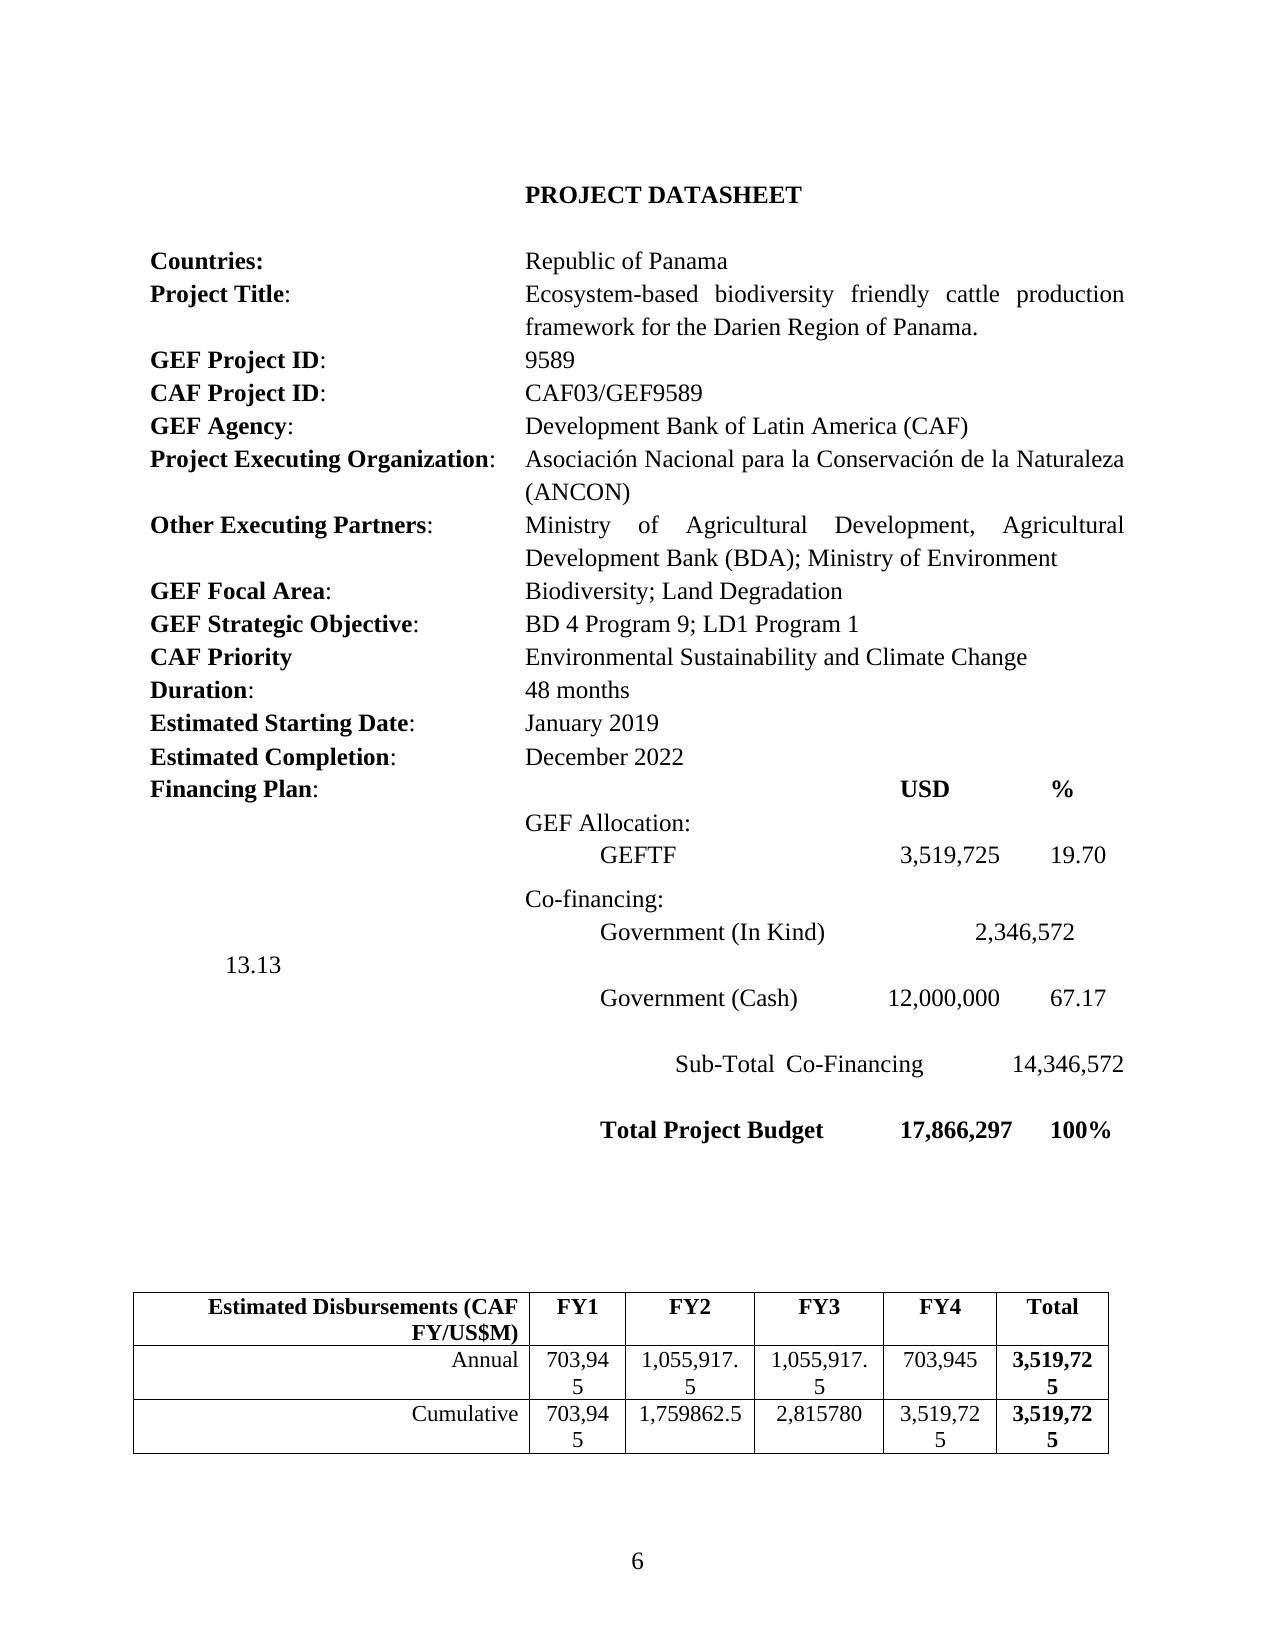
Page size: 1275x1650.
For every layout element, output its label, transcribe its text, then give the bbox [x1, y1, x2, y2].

text CAF Priority Environmental Sustainability and Climate Change [150, 642, 1125, 671]
text GEF Allocation: [450, 808, 1125, 836]
table_cell 1,055,917.5 [755, 1346, 883, 1399]
text Project Title: Ecosystem-based biodiversity friendly cattle production framework for the Darien Region of Panama. [150, 279, 1125, 341]
text GEF Strategic Objective: BD 4 Program 9; LD1 Program 1 [150, 609, 1125, 638]
text GEF Project ID: 9589 [150, 345, 1125, 374]
table_cell 703,945 [530, 1346, 625, 1399]
table_cell 3,519,725 [997, 1400, 1108, 1453]
table_header FY4 [884, 1293, 996, 1345]
text GEF Agency: Development Bank of Latin America (CAF) [150, 411, 1125, 440]
table_header FY3 [755, 1293, 883, 1345]
text PROJECT DATASHEET [150, 180, 1125, 209]
text Government (Cash) 12,000,000 67.17 [150, 983, 1125, 1012]
text GEFTF 3,519,725 19.70 [525, 841, 1125, 869]
text Sub-Total Co-Financing 14,346,572 [150, 1016, 1125, 1111]
text GEF Focal Area: Biodiversity; Land Degradation [150, 576, 1125, 605]
table_cell 703,945 [884, 1346, 996, 1399]
table_cell 2,815780 [755, 1400, 883, 1453]
table_cell 3,519,725 [997, 1346, 1108, 1399]
table_cell 703,945 [530, 1400, 625, 1453]
text CAF Project ID: CAF03/GEF9589 [150, 378, 1125, 407]
table_cell 1,759862.5 [626, 1400, 754, 1453]
table_header Estimated Disbursements (CAF FY/US$M) [134, 1293, 529, 1345]
table_cell Annual [134, 1346, 529, 1399]
text Financing Plan: USD % [150, 774, 1125, 803]
text Total Project Budget 17,866,297 100% [525, 1115, 1125, 1144]
text Duration: 48 months [150, 676, 1125, 704]
table_cell 1,055,917.5 [626, 1346, 754, 1399]
table_cell Cumulative [134, 1400, 529, 1453]
text Project Executing Organization: Asociación Nacional para la Conservación de la Naturaleza (ANCON) [150, 444, 1125, 506]
table_cell 3,519,725 [884, 1400, 996, 1453]
table_header Total [997, 1293, 1108, 1345]
text Estimated Completion: December 2022 [150, 742, 1125, 770]
text Other Executing Partners: Ministry of Agricultural Development, Agricultural Development Bank (BDA); Ministry of Environment [150, 510, 1125, 572]
text Government (In Kind) 2,346,572 13.13 [150, 917, 1125, 978]
text Estimated Starting Date: January 2019 [150, 708, 1125, 737]
text Co-financing: [150, 884, 1125, 912]
table_header FY1 [530, 1293, 625, 1345]
table_header FY2 [626, 1293, 754, 1345]
text Countries: Republic of Panama [150, 246, 1125, 275]
